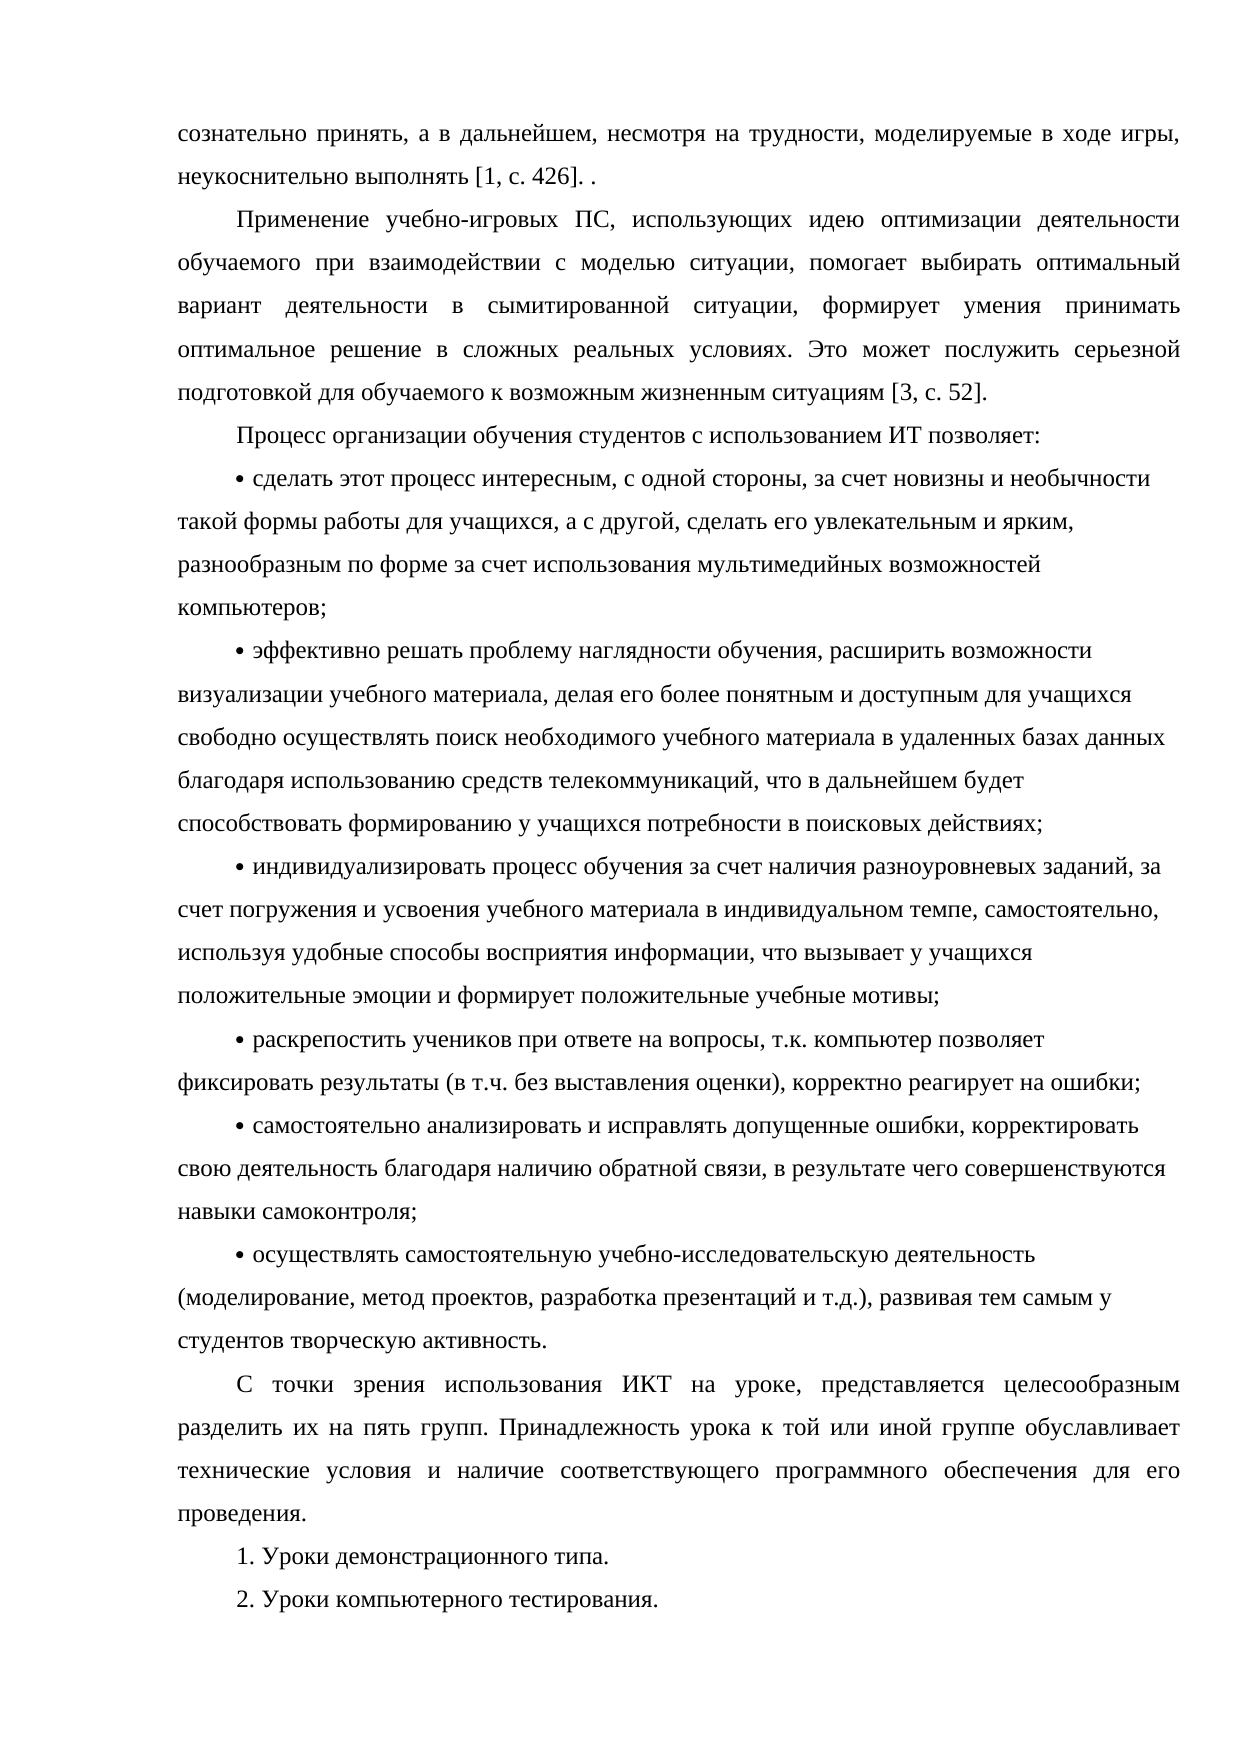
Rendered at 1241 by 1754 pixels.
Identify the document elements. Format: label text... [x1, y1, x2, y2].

list раскрепостить учеников при ответе на вопросы, т.к. компьютер позволяет фиксировать результаты (в т.ч. без выставления оценки), корректно реагирует на ошибки; [177, 1024, 1181, 1096]
list сделать этот процесс интересным, с одной стороны, за счет новизны и необычности такой формы работы для учащихся, а с другой, сделать его увлекательным и ярким, разнообразным по форме за счет использования мультимедийных возможностей компьютеров; [177, 463, 1181, 621]
list осуществлять самостоятельную учебно-исследовательскую деятельность (моделирование, метод проектов, разработка презентаций и т.д.), развивая тем самым у студентов творческую активность. [177, 1239, 1181, 1354]
text С точки зрения использования ИКТ на уроке, представляется целесообразным разделить их на пять групп. Принадлежность урока к той или иной группе обуславливает технические условия и наличие соответствующего программного обеспечения для его проведения. [177, 1369, 1181, 1527]
list эффективно решать проблему наглядности обучения, расширить возможности визуализации учебного материала, делая его более понятным и доступным для учащихся свободно осуществлять поиск необходимого учебного материала в удаленных базах данных благодаря использованию средств телекоммуникаций, что в дальнейшем будет способствовать формированию у учащихся потребности в поисковых действиях; [177, 636, 1181, 837]
list индивидуализировать процесс обучения за счет наличия разноуровневых заданий, за счет погружения и усвоения учебного материала в индивидуальном темпе, самостоятельно, используя удобные способы восприятия информации, что вызывает у учащихся положительные эмоции и формирует положительные учебные мотивы; [177, 851, 1181, 1009]
text 2. Уроки компьютерного тестирования. [177, 1584, 1181, 1613]
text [177, 118, 1181, 190]
text Применение учебно-игровых ПС, использующих идею оптимизации деятельности обучаемого при взаимодействии с моделью ситуации, помогает выбирать оптимальный вариант деятельности в сымитированной ситуации, формирует умения принимать оптимальное решение в сложных реальных условиях. Это может послужить серьезной подготовкой для обучаемого к возможным жизненным ситуациям [3, с. 52]. [177, 204, 1181, 406]
list самостоятельно анализировать и исправлять допущенные ошибки, корректировать свою деятельность благодаря наличию обратной связи, в результате чего совершенствуются навыки самоконтроля; [177, 1110, 1181, 1225]
text 1. Уроки демонстрационного типа. [177, 1541, 1181, 1570]
text Процесс организации обучения студентов с использованием ИТ позволяет: [177, 420, 1181, 449]
